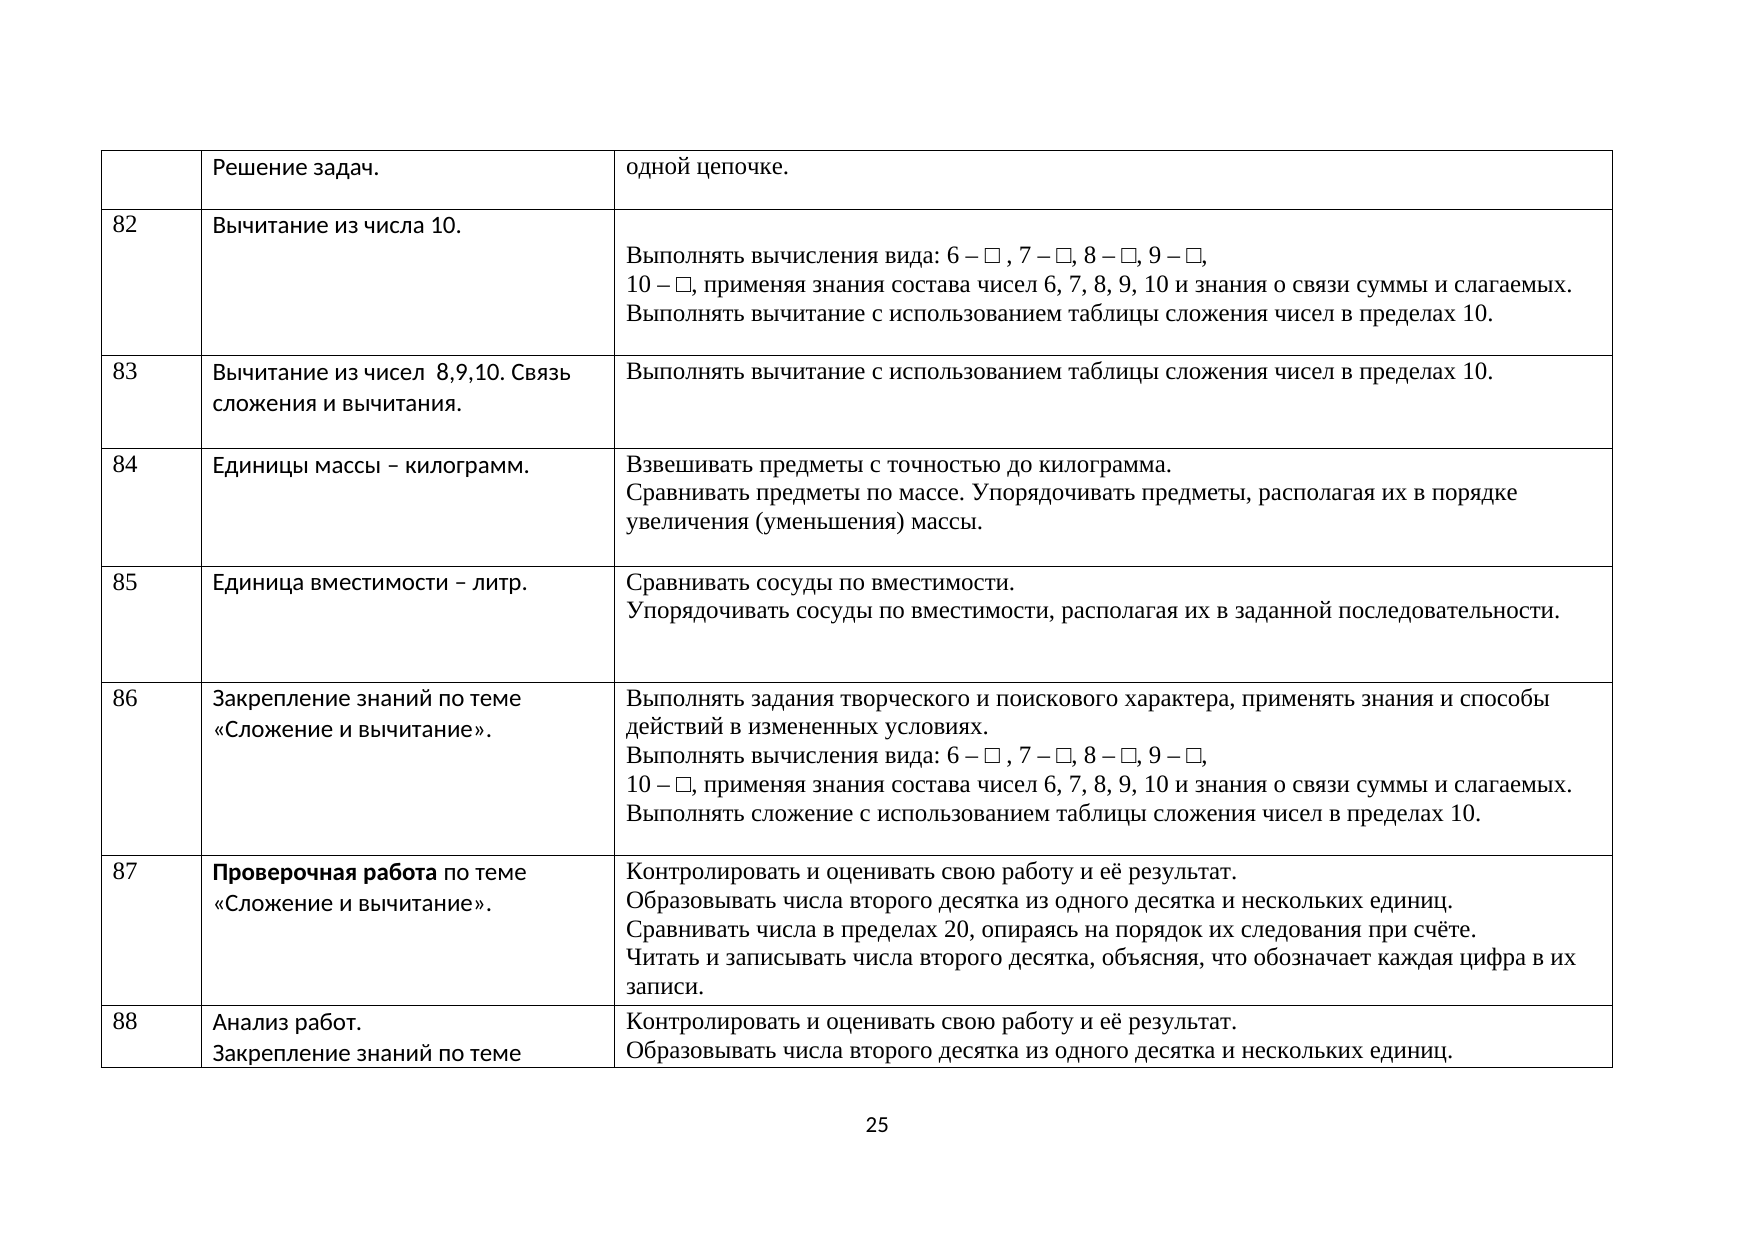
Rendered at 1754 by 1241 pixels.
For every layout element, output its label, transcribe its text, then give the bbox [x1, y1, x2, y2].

table_cell 84 [102, 449, 201, 566]
table_cell Сравнивать сосуды по вместимости. Упорядочивать сосуды по вместимости, располагая их в заданной последовательности. [615, 567, 1612, 682]
table_cell 87 [102, 856, 201, 1005]
table_cell Закрепление знаний по теме «Сложение и вычитание». [202, 683, 614, 855]
table_cell Проверочная работа по теме «Сложение и вычитание». [202, 856, 614, 1005]
table_cell 81 [102, 151, 201, 208]
table_cell 88 [102, 1006, 201, 1067]
table_cell Выполнять вычисления вида: 6 – □ , 7 – □, 8 – □, 9 – □, 10 – □, применяя знания состава чисел 6, 7, 8, 9, 10 и знания о связи суммы и слагаемых. Выполнять вычитание с использованием таблицы сложения чисел в пределах 10. [615, 210, 1612, 355]
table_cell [615, 1006, 1612, 1067]
table_cell Единицы массы – килограмм. [202, 449, 614, 566]
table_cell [615, 151, 1612, 208]
table_cell Выполнять задания творческого и поискового характера, применять знания и способы действий в измененных условиях. Выполнять вычисления вида: 6 – □ , 7 – □, 8 – □, 9 – □, 10 – □, применяя знания состава чисел 6, 7, 8, 9, 10 и знания о связи суммы и слагаемых. Выполнять сложение с использованием таблицы сложения чисел в пределах 10. [615, 683, 1612, 855]
table_cell 83 [102, 356, 201, 448]
table_cell Взвешивать предметы с точностью до килограмма. Сравнивать предметы по массе. Упорядочивать предметы, располагая их в порядке увеличения (уменьшения) массы. [615, 449, 1612, 566]
table_cell 86 [102, 683, 201, 855]
table_cell Единица вместимости – литр. [202, 567, 614, 682]
table_cell Вычитание из чисел 8,9,10. Связь сложения и вычитания. [202, 356, 614, 448]
table_cell 82 [102, 210, 201, 355]
table_cell 85 [102, 567, 201, 682]
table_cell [202, 151, 614, 208]
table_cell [202, 1006, 614, 1067]
table_cell Вычитание из числа 10. [202, 210, 614, 355]
table_cell Выполнять вычитание с использованием таблицы сложения чисел в пределах 10. [615, 356, 1612, 448]
